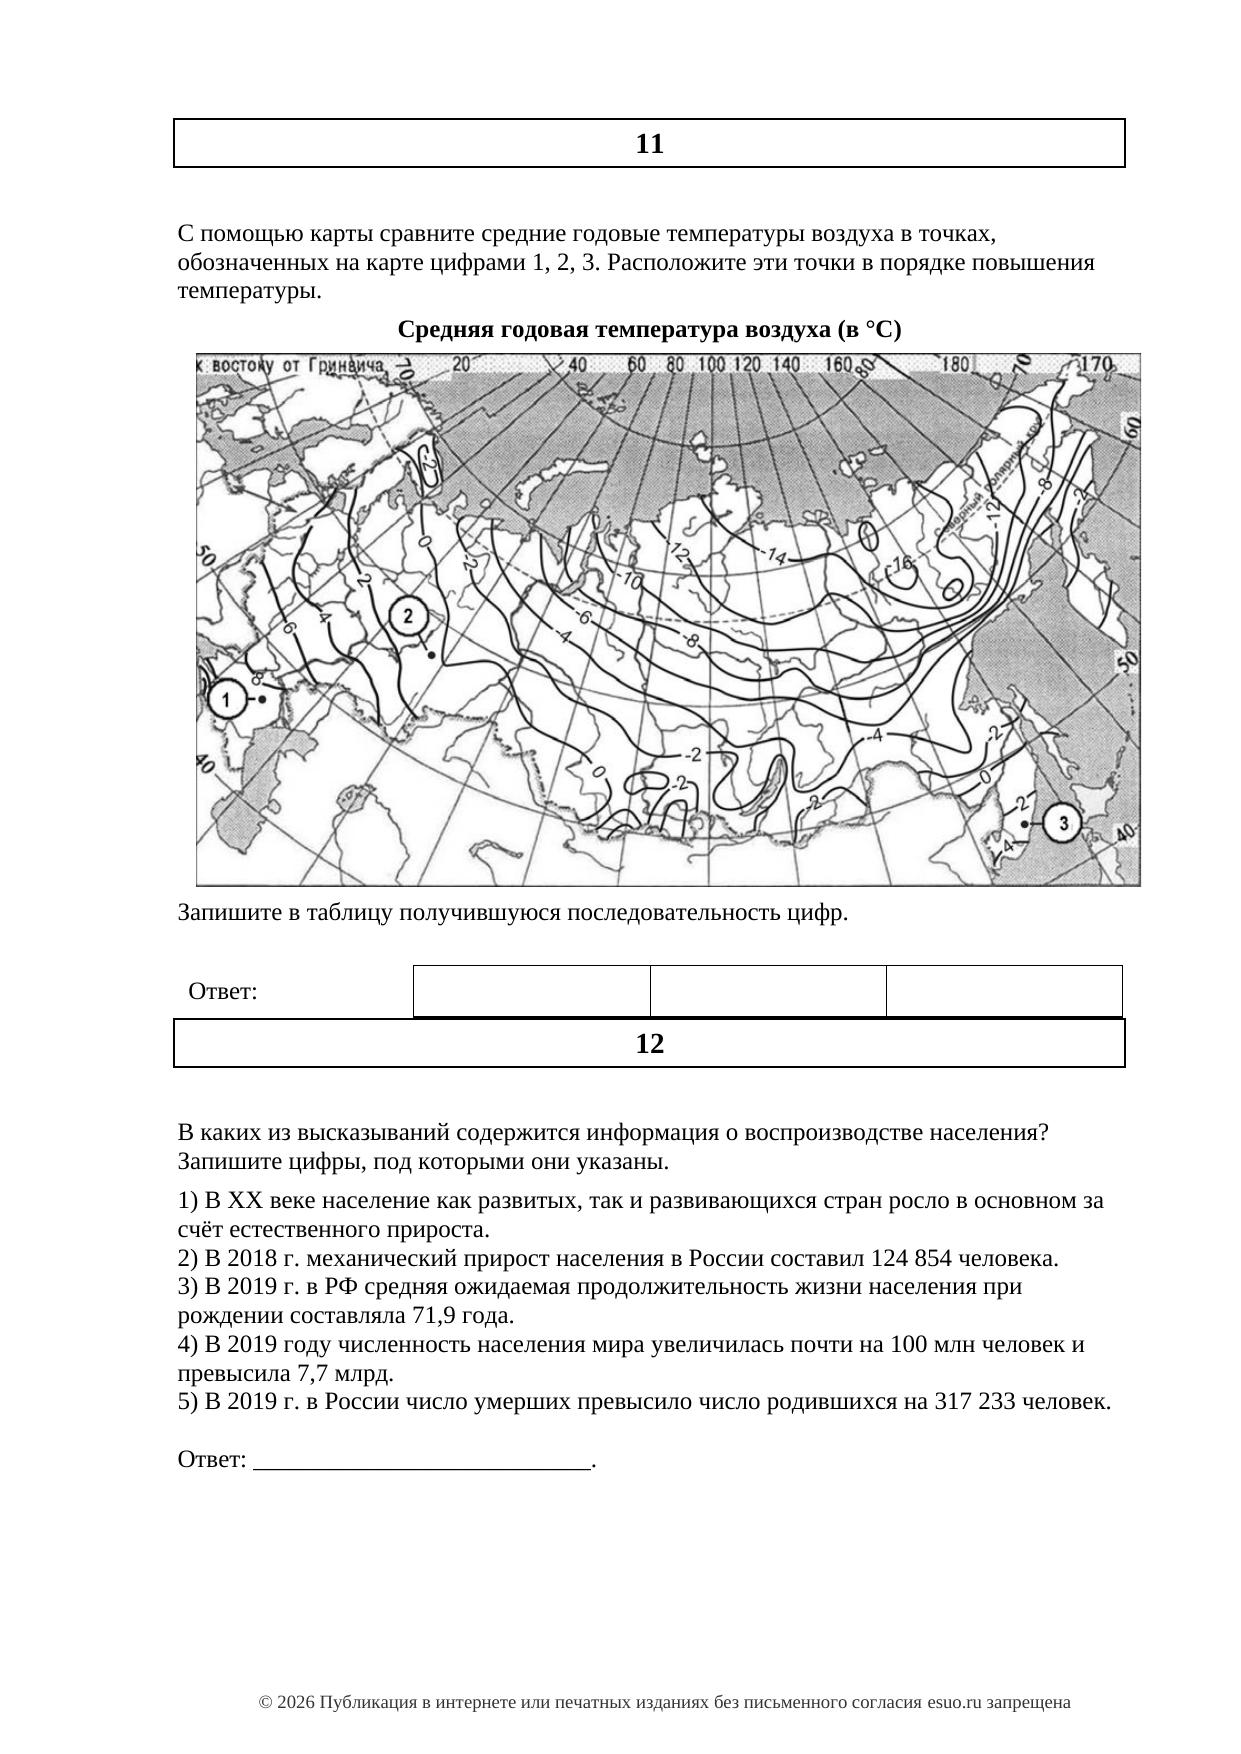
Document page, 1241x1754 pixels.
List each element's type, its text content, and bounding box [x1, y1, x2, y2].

table_header [887, 966, 1122, 1016]
subtitle 12 [175, 1020, 1124, 1066]
text Запишите в таблицу получившуюся последовательность цифр. [177, 897, 1122, 954]
subtitle 11 [175, 120, 1124, 166]
text В каких из высказываний содержится информация о воспроизводстве населения? Запишите цифры, под которыми они указаны. [177, 1117, 1122, 1175]
picture [196, 353, 1142, 887]
text Средняя годовая температура воздуха (в °С) [177, 314, 1122, 343]
text С помощью карты сравните средние годовые температуры воздуха в точках, обозначенных на карте цифрами 1, 2, 3. Расположите эти точки в порядке повышения температуры. [177, 218, 1122, 304]
table_header Ответ: [178, 966, 413, 1016]
table_header [651, 966, 886, 1016]
text 1) В ХХ веке население как развитых, так и развивающихся стран росло в основном за счёт естественного прироста. 2) В 2018 г. механический прирост населения в России составил 124 854 человека. 3) В 2019 г. в РФ средняя ожидаемая продолжительность жизни населения при рождении составляла 71,9 года. 4) В 2019 году численность населения мира увеличилась почти на 100 млн человек и превысила 7,7 млрд. 5) В 2019 г. в России число умерших превысило число родившихся на 317 233 человек. Ответ: ___________________________. [177, 1185, 1122, 1473]
table_header [414, 966, 650, 1016]
